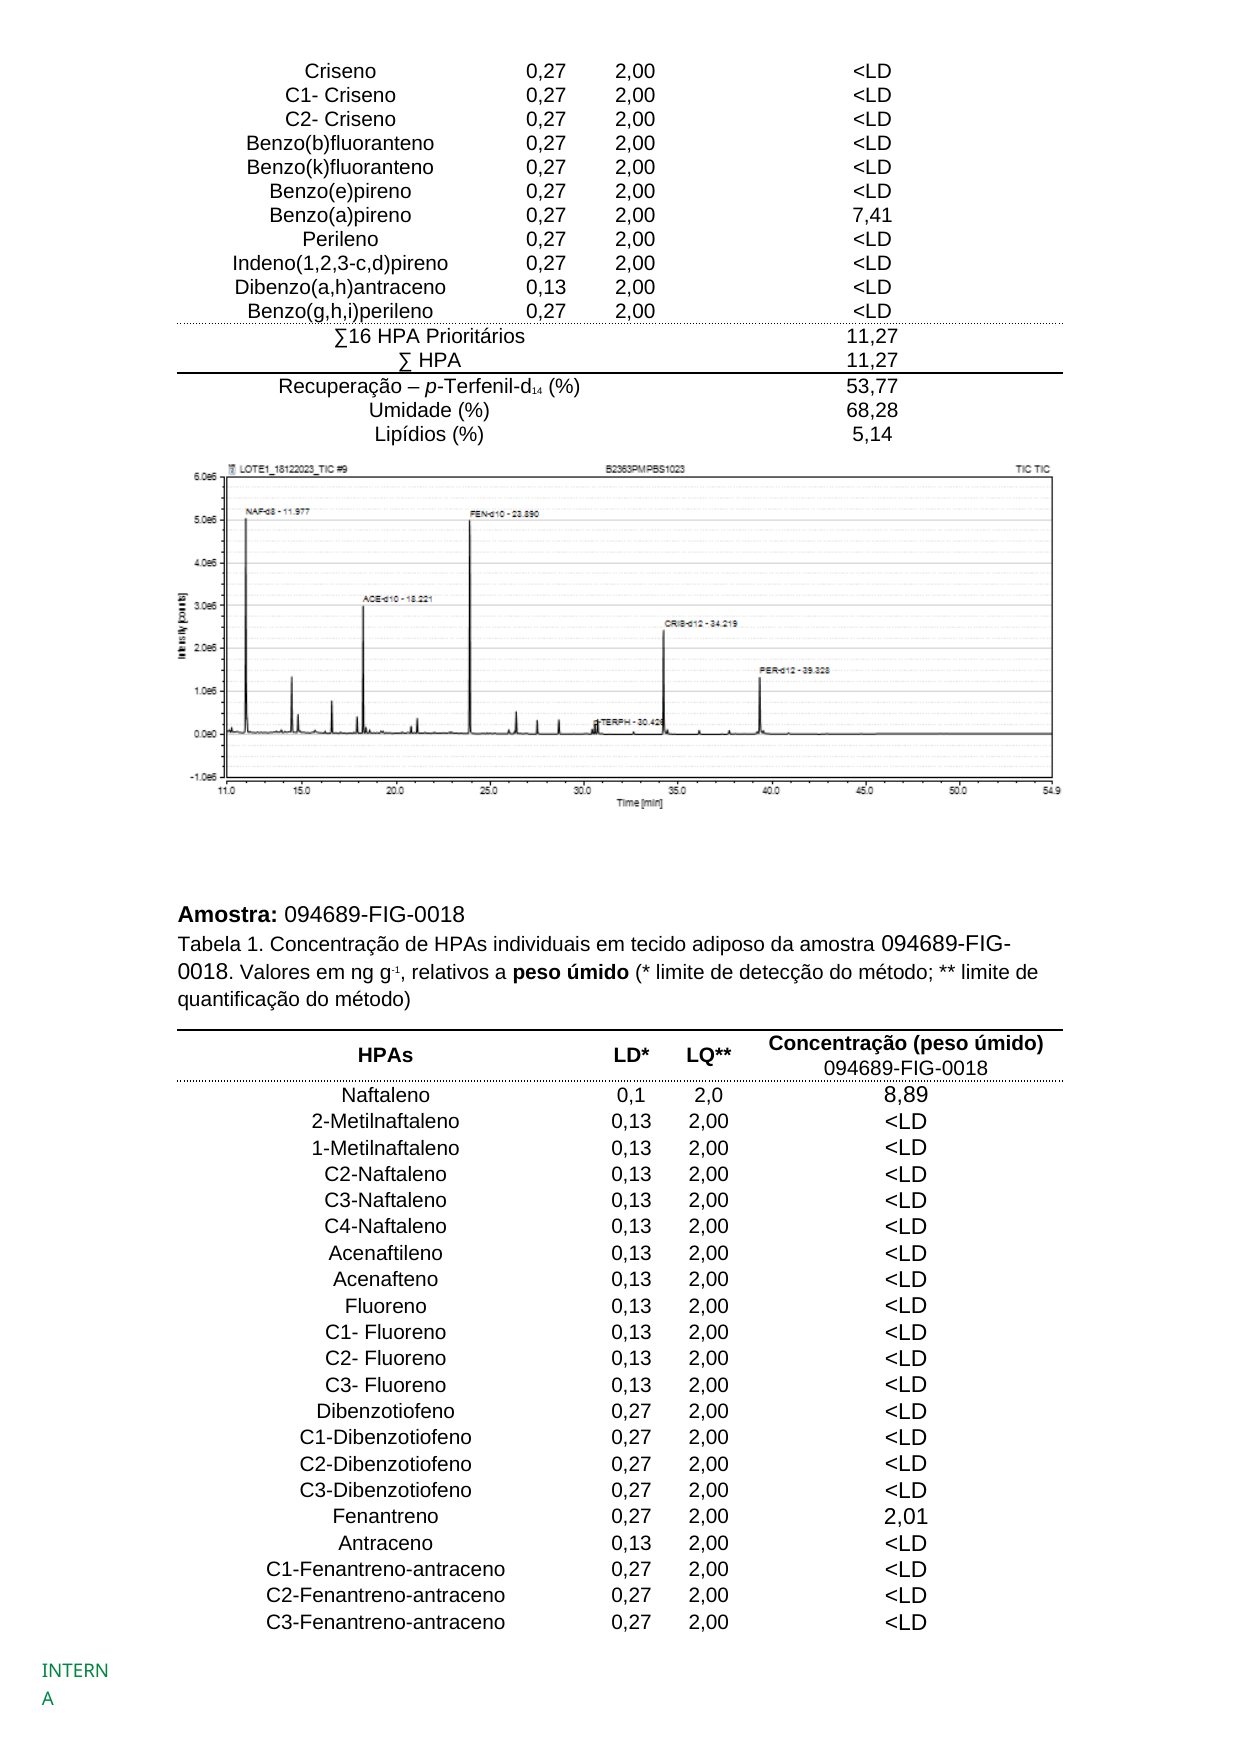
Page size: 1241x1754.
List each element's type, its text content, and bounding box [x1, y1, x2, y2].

table_cell <LD [681, 83, 1063, 107]
table_cell <LD [749, 1609, 1063, 1635]
table_cell <LD [749, 1134, 1063, 1161]
table_cell 0,13 [594, 1530, 668, 1556]
table_cell C3-Naftaleno [177, 1187, 594, 1213]
table_cell 2,00 [669, 1134, 749, 1161]
table_cell <LD [681, 107, 1063, 131]
table_cell ∑ HPA [177, 348, 681, 372]
table_cell <LD [749, 1424, 1063, 1450]
table_cell Benzo(a)pireno [177, 203, 503, 227]
table_cell <LD [749, 1161, 1063, 1187]
table_header Concentração (peso úmido) [749, 1031, 1063, 1054]
table_cell 2,00 [589, 251, 681, 275]
table_cell 0,27 [594, 1398, 668, 1424]
table_cell 1-Metilnaftaleno [177, 1134, 594, 1161]
table_cell 7,41 [681, 203, 1063, 227]
table_cell <LD [681, 227, 1063, 251]
table_cell 2,00 [669, 1319, 749, 1345]
table_cell Dibenzo(a,h)antraceno [177, 275, 503, 299]
table_cell 2,00 [589, 203, 681, 227]
table_header HPAs [177, 1031, 594, 1080]
table_cell 0,13 [594, 1161, 668, 1187]
table_cell 2,00 [589, 275, 681, 299]
table_cell C2- Fluoreno [177, 1345, 594, 1371]
table_cell 0,13 [594, 1371, 668, 1398]
table_cell 0,13 [594, 1108, 668, 1134]
table_cell C2-Dibenzotiofeno [177, 1450, 594, 1477]
table_cell Acenafteno [177, 1266, 594, 1292]
table_cell 2,00 [669, 1108, 749, 1134]
table_cell 2,00 [589, 299, 681, 323]
table_cell 0,27 [594, 1503, 668, 1529]
table_cell ∑16 HPA Prioritários [177, 323, 681, 348]
table_cell 2,00 [669, 1292, 749, 1319]
table_cell <LD [749, 1292, 1063, 1319]
table_cell 2,00 [669, 1609, 749, 1635]
table_cell <LD [681, 131, 1063, 155]
table_cell <LD [681, 251, 1063, 275]
table_cell <LD [749, 1187, 1063, 1213]
table_cell 2,00 [669, 1187, 749, 1213]
table_cell C2- Criseno [177, 107, 503, 131]
table_cell Indeno(1,2,3-c,d)pireno [177, 251, 503, 275]
table_cell 2,00 [669, 1582, 749, 1608]
table_cell 2,00 [669, 1530, 749, 1556]
table_cell <LD [749, 1371, 1063, 1398]
table_cell 0,27 [503, 83, 589, 107]
table_cell <LD [681, 59, 1063, 83]
table_cell Naftaleno [177, 1080, 594, 1108]
table_cell 2,00 [589, 83, 681, 107]
table_cell 0,13 [594, 1134, 668, 1161]
table_cell 2,00 [669, 1345, 749, 1371]
table_cell 2,00 [669, 1503, 749, 1529]
table_cell 2-Metilnaftaleno [177, 1108, 594, 1134]
table_cell 2,00 [589, 227, 681, 251]
table_cell 0,1 [594, 1080, 668, 1108]
table_cell 2,00 [669, 1371, 749, 1398]
table_cell 0,13 [594, 1319, 668, 1345]
table_cell Acenaftileno [177, 1240, 594, 1266]
table_cell Dibenzotiofeno [177, 1398, 594, 1424]
table_cell 2,00 [589, 155, 681, 179]
table_cell 0,27 [594, 1582, 668, 1608]
table_cell Antraceno [177, 1530, 594, 1556]
table_cell 11,27 [681, 348, 1063, 372]
table_cell 0,27 [594, 1477, 668, 1503]
table_cell 0,27 [594, 1609, 668, 1635]
table_cell 0,27 [503, 203, 589, 227]
table_cell 2,00 [589, 59, 681, 83]
table_cell Fluoreno [177, 1292, 594, 1319]
table_cell <LD [749, 1240, 1063, 1266]
table_cell Criseno [177, 59, 503, 83]
table_cell 2,00 [669, 1213, 749, 1239]
table_cell C3- Fluoreno [177, 1371, 594, 1398]
table_cell 11,27 [681, 323, 1063, 348]
table_cell Recuperação – p-Terfenil-d14 (%) [177, 374, 681, 398]
table_cell <LD [749, 1319, 1063, 1345]
table_cell 0,13 [594, 1292, 668, 1319]
table_cell 2,00 [669, 1266, 749, 1292]
table_cell 0,27 [594, 1424, 668, 1450]
table_cell Benzo(e)pireno [177, 179, 503, 203]
table_cell C1-Fenantreno-antraceno [177, 1556, 594, 1582]
table_cell 0,27 [594, 1556, 668, 1582]
table_cell 0,27 [503, 179, 589, 203]
table_cell 0,27 [503, 131, 589, 155]
table_cell 2,00 [589, 107, 681, 131]
table_cell <LD [681, 155, 1063, 179]
table_cell Perileno [177, 227, 503, 251]
table_cell Umidade (%) [177, 398, 681, 422]
table_cell <LD [749, 1266, 1063, 1292]
text Amostra: 094689-FIG-0018 Tabela 1. Concentração de HPAs individuais em tecido adiposo da amostra 094689-FIG-0018. Valores em ng g-1, relativos a peso úmido (* limite de detecção do método; ** limite de quantificação do método) [177, 901, 1063, 1010]
table_cell <LD [749, 1582, 1063, 1608]
table_cell 0,27 [503, 107, 589, 131]
table_cell C1- Criseno [177, 83, 503, 107]
table_cell 2,01 [749, 1503, 1063, 1529]
table_cell 0,27 [594, 1450, 668, 1477]
table_cell <LD [681, 299, 1063, 323]
table_cell 0,27 [503, 155, 589, 179]
table_cell 2,0 [669, 1080, 749, 1108]
table_cell <LD [749, 1108, 1063, 1134]
table_cell Benzo(k)fluoranteno [177, 155, 503, 179]
table_cell 0,13 [594, 1240, 668, 1266]
table_cell <LD [681, 275, 1063, 299]
table_cell <LD [749, 1213, 1063, 1239]
table_cell 2,00 [589, 179, 681, 203]
table_cell <LD [681, 179, 1063, 203]
table_cell 68,28 [681, 398, 1063, 422]
table_cell 2,00 [589, 131, 681, 155]
table_cell 2,00 [669, 1450, 749, 1477]
table_header LD* [594, 1031, 668, 1080]
table_cell 0,13 [594, 1187, 668, 1213]
table_cell Lipídios (%) [177, 422, 681, 446]
table_cell C2-Fenantreno-antraceno [177, 1582, 594, 1608]
table_cell 0,13 [503, 275, 589, 299]
table_cell 8,89 [749, 1080, 1063, 1108]
table_header LQ** [669, 1031, 749, 1080]
table_cell 2,00 [669, 1398, 749, 1424]
table_cell C2-Naftaleno [177, 1161, 594, 1187]
table_cell C3-Fenantreno-antraceno [177, 1609, 594, 1635]
table_cell 0,27 [503, 59, 589, 83]
table_cell 094689-FIG-0018 [749, 1054, 1063, 1080]
table_cell 5,14 [681, 422, 1063, 446]
picture [177, 463, 1064, 809]
table_cell 2,00 [669, 1556, 749, 1582]
table_cell 2,00 [669, 1240, 749, 1266]
table_cell 0,13 [594, 1345, 668, 1371]
table_cell 53,77 [681, 374, 1063, 398]
table_cell 0,27 [503, 251, 589, 275]
table_cell <LD [749, 1477, 1063, 1503]
table_cell 0,13 [594, 1213, 668, 1239]
table_cell Benzo(g,h,i)perileno [177, 299, 503, 323]
table_cell C1- Fluoreno [177, 1319, 594, 1345]
table_cell <LD [749, 1345, 1063, 1371]
table_cell C3-Dibenzotiofeno [177, 1477, 594, 1503]
table_cell <LD [749, 1530, 1063, 1556]
table_cell C1-Dibenzotiofeno [177, 1424, 594, 1450]
table_cell 2,00 [669, 1424, 749, 1450]
table_cell 0,27 [503, 227, 589, 251]
table_cell <LD [749, 1556, 1063, 1582]
table_cell C4-Naftaleno [177, 1213, 594, 1239]
table_cell 2,00 [669, 1161, 749, 1187]
table_cell Fenantreno [177, 1503, 594, 1529]
table_cell 0,13 [594, 1266, 668, 1292]
table_cell 2,00 [669, 1477, 749, 1503]
table_cell Benzo(b)fluoranteno [177, 131, 503, 155]
table_cell <LD [749, 1450, 1063, 1477]
table_cell 0,27 [503, 299, 589, 323]
table_cell <LD [749, 1398, 1063, 1424]
